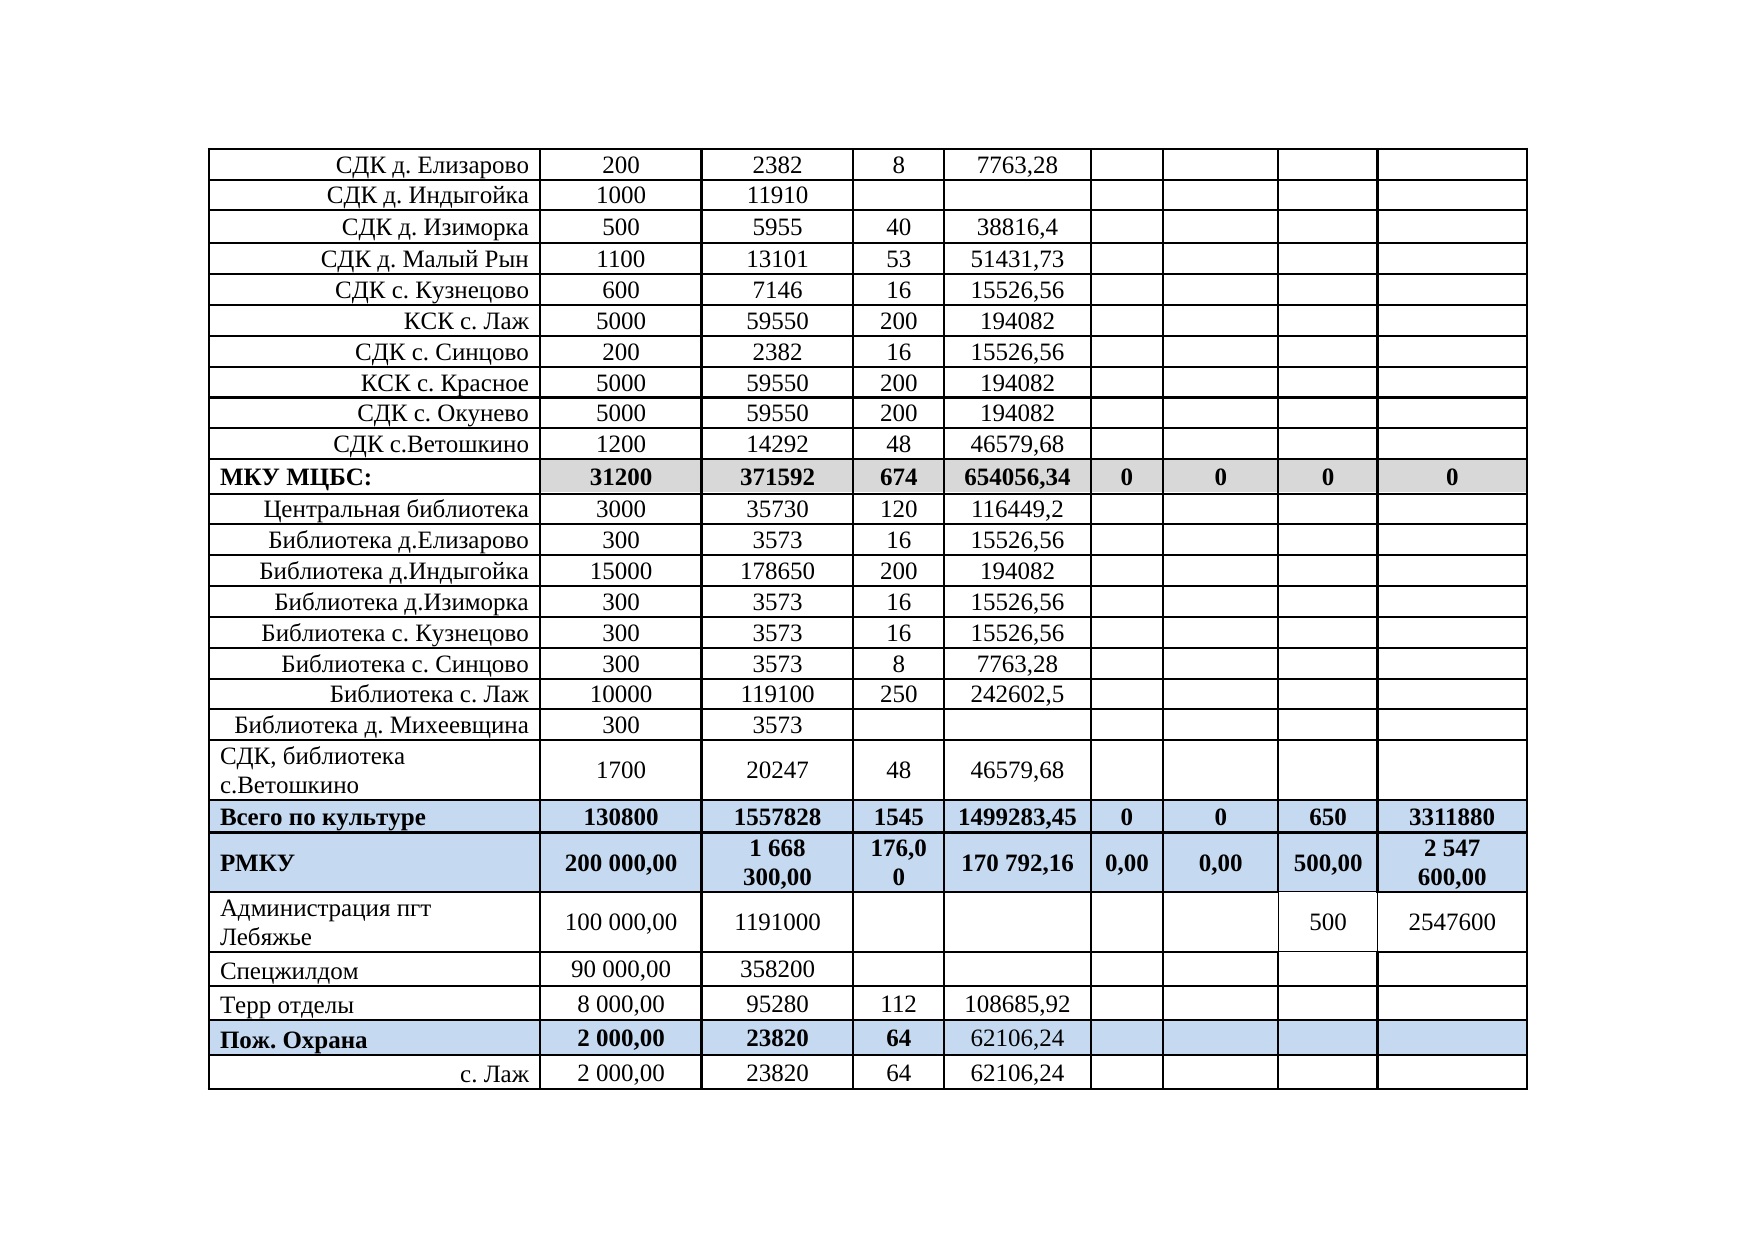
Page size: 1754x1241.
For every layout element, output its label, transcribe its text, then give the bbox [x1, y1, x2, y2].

table_cell 654056,34 [945, 460, 1090, 492]
table_cell [1092, 1056, 1162, 1088]
table_cell 48 [854, 741, 943, 799]
table_cell 16 [854, 587, 943, 616]
table_cell 0 [1092, 801, 1162, 831]
table_cell 176,00 [854, 834, 943, 891]
table_cell [1164, 368, 1277, 396]
table_cell [1379, 399, 1526, 427]
table_cell 1000 [541, 181, 700, 209]
table_cell [1092, 181, 1162, 209]
table_cell [1279, 368, 1376, 396]
table_cell 119100 [703, 680, 852, 708]
table_cell СДК, библиотека с.Ветошкино [210, 741, 539, 799]
table_cell 200 [854, 306, 943, 335]
table_cell [1279, 306, 1376, 335]
table_cell 15000 [541, 556, 700, 585]
table_cell [1379, 150, 1526, 178]
table_cell [1379, 680, 1526, 708]
table_cell 11910 [703, 181, 852, 209]
table_cell 48 [854, 429, 943, 458]
table_cell 1499283,45 [945, 801, 1090, 831]
table_cell 120 [854, 495, 943, 523]
table_cell [945, 953, 1090, 985]
table_cell 7763,28 [945, 150, 1090, 178]
table_cell 15526,56 [945, 275, 1090, 304]
table_cell 2547600 [1378, 893, 1526, 951]
table_cell [1279, 618, 1376, 647]
table_cell [945, 893, 1090, 951]
table_cell 8 [854, 649, 943, 677]
table_cell 59550 [703, 399, 852, 427]
table_cell 1100 [541, 244, 700, 273]
table_cell [1164, 710, 1277, 739]
table_cell 2 000,00 [541, 1056, 700, 1088]
table_cell [1092, 649, 1162, 677]
table_cell 0 [1379, 460, 1526, 492]
table_cell 371592 [703, 460, 852, 492]
table_cell 23820 [703, 1056, 852, 1088]
table_cell [1379, 953, 1526, 985]
table_cell МКУ МЦБС: [210, 460, 539, 492]
table_cell [1164, 337, 1277, 366]
table_cell 7146 [703, 275, 852, 304]
table_cell [1379, 429, 1526, 458]
table_cell [1092, 275, 1162, 304]
table_cell [1279, 556, 1376, 585]
table_cell 64 [854, 1021, 943, 1054]
table_cell [1279, 211, 1376, 242]
table_cell 200 000,00 [541, 834, 700, 891]
table_cell [1279, 1056, 1376, 1088]
table_cell СДК д. Изиморка [210, 211, 539, 242]
table_cell [1092, 495, 1162, 523]
table_cell 8 [854, 150, 943, 178]
table_cell [1164, 181, 1277, 209]
table_cell [1164, 211, 1277, 242]
table_cell 40 [854, 211, 943, 242]
table_cell 46579,68 [945, 429, 1090, 458]
table_cell 8 000,00 [541, 987, 700, 1019]
table_cell 0,00 [1092, 834, 1162, 891]
table_cell [1279, 337, 1376, 366]
table_cell [1379, 987, 1526, 1019]
table_cell 650 [1279, 801, 1376, 831]
table_cell 0 [1279, 460, 1376, 492]
table_cell РМКУ [210, 834, 539, 891]
table_cell 3573 [703, 618, 852, 647]
table_cell [1164, 525, 1277, 554]
table_cell 200 [854, 368, 943, 396]
table_cell [1379, 181, 1526, 209]
table_cell [1279, 244, 1376, 273]
table_cell [1379, 244, 1526, 273]
table_cell 500 [541, 211, 700, 242]
table_cell [854, 710, 943, 739]
table_cell 62106,24 [945, 1021, 1090, 1054]
table_cell с. Лаж [210, 1056, 539, 1088]
table_cell [1092, 556, 1162, 585]
table_cell [1092, 1021, 1162, 1054]
table_cell 500 [1279, 892, 1377, 951]
table_cell 500,00 [1279, 834, 1376, 891]
table_cell 2 547 600,00 [1379, 834, 1526, 891]
table_cell Центральная библиотека [210, 495, 539, 523]
table_cell 300 [541, 710, 700, 739]
table_cell 112 [854, 987, 943, 1019]
table_cell Библиотека с. Кузнецово [210, 618, 539, 647]
table_cell [1379, 649, 1526, 677]
table_cell [1379, 525, 1526, 554]
table_cell [1164, 680, 1277, 708]
table_cell [1279, 587, 1376, 616]
table_cell [1164, 618, 1277, 647]
table_cell 5000 [541, 399, 700, 427]
table_cell 7763,28 [945, 649, 1090, 677]
table_cell 16 [854, 337, 943, 366]
table_cell 2 000,00 [541, 1021, 700, 1054]
table_cell [1279, 649, 1376, 677]
table_cell 3573 [703, 587, 852, 616]
table_cell 51431,73 [945, 244, 1090, 273]
table_cell 3573 [703, 525, 852, 554]
table_cell 59550 [703, 306, 852, 335]
table_cell Библиотека д.Елизарово [210, 525, 539, 554]
table_cell 23820 [703, 1021, 852, 1054]
table_cell 20247 [703, 741, 852, 799]
table_cell [1164, 399, 1277, 427]
table_cell [854, 953, 943, 985]
table_cell [1279, 741, 1376, 799]
table_cell СДК с.Ветошкино [210, 429, 539, 458]
table_cell 1545 [854, 801, 943, 831]
table_cell 59550 [703, 368, 852, 396]
table_cell 1191000 [703, 893, 852, 951]
table_cell [1279, 710, 1376, 739]
table_cell СДК с. Кузнецово [210, 275, 539, 304]
table_cell 300 [541, 587, 700, 616]
table_cell [1279, 1021, 1376, 1054]
table_cell [1164, 244, 1277, 273]
table_cell 170 792,16 [945, 834, 1090, 891]
table_cell 200 [541, 337, 700, 366]
table_cell [945, 181, 1090, 209]
table_cell [1092, 150, 1162, 178]
table_cell [1092, 587, 1162, 616]
table_cell [1279, 181, 1376, 209]
table_cell 5000 [541, 368, 700, 396]
table_cell 300 [541, 525, 700, 554]
table_cell 53 [854, 244, 943, 273]
table_cell 194082 [945, 306, 1090, 335]
table_cell [1279, 952, 1376, 985]
table_cell [1164, 1056, 1277, 1088]
table_cell [1279, 429, 1376, 458]
table_cell 38816,4 [945, 211, 1090, 242]
table_cell Библиотека д.Индыгойка [210, 556, 539, 585]
table_cell [1379, 1021, 1526, 1054]
table_cell 3000 [541, 495, 700, 523]
table_cell [1164, 741, 1277, 799]
table_cell КСК с. Красное [210, 368, 539, 396]
table_cell [1092, 211, 1162, 242]
table_cell СДК д. Индыгойка [210, 181, 539, 209]
table_cell [1379, 495, 1526, 523]
table_cell [1164, 275, 1277, 304]
table_cell [1092, 987, 1162, 1019]
table_cell [1092, 741, 1162, 799]
table_cell [1379, 211, 1526, 242]
table_cell [1164, 150, 1277, 178]
table_cell 3311880 [1379, 801, 1526, 831]
table_cell [1164, 495, 1277, 523]
table_cell [1379, 337, 1526, 366]
table_cell 62106,24 [945, 1056, 1090, 1088]
table_cell [1279, 987, 1376, 1019]
table_cell 90 000,00 [541, 953, 700, 985]
table_cell Библиотека с. Лаж [210, 680, 539, 708]
table_cell 0 [1164, 801, 1277, 831]
table_cell Библиотека д. Михеевщина [210, 710, 539, 739]
table_cell 200 [854, 556, 943, 585]
table_cell 1557828 [703, 801, 852, 831]
table_cell [1092, 306, 1162, 335]
table_cell [1379, 587, 1526, 616]
table_cell 600 [541, 275, 700, 304]
table_cell 194082 [945, 556, 1090, 585]
table_cell 15526,56 [945, 337, 1090, 366]
table_cell Администрация пгт Лебяжье [210, 893, 539, 951]
table_cell [1379, 556, 1526, 585]
table_cell СДК д. Малый Рын [210, 244, 539, 273]
table_cell [1164, 953, 1277, 985]
table_cell 15526,56 [945, 587, 1090, 616]
table_cell [1092, 618, 1162, 647]
table_cell [1379, 368, 1526, 396]
table_cell [1379, 741, 1526, 799]
table_cell 300 [541, 618, 700, 647]
table_cell [1092, 893, 1162, 951]
table_cell СДК с. Окунево [210, 399, 539, 427]
table_cell [854, 181, 943, 209]
table_cell [1092, 429, 1162, 458]
table_cell 2382 [703, 337, 852, 366]
table_cell 242602,5 [945, 680, 1090, 708]
table_cell [945, 710, 1090, 739]
table_cell 1200 [541, 429, 700, 458]
table_cell 13101 [703, 244, 852, 273]
table_cell [1279, 150, 1376, 178]
table_cell [1379, 710, 1526, 739]
table_cell 200 [541, 150, 700, 178]
table_cell [1092, 337, 1162, 366]
table_cell 250 [854, 680, 943, 708]
table_cell Пож. Охрана [210, 1021, 539, 1054]
table_cell 46579,68 [945, 741, 1090, 799]
table_cell СДК с. Синцово [210, 337, 539, 366]
table_cell 5955 [703, 211, 852, 242]
table_cell 16 [854, 275, 943, 304]
table_cell [1379, 1056, 1526, 1088]
table_cell [1092, 680, 1162, 708]
table_cell Библиотека д.Изиморка [210, 587, 539, 616]
table_cell [1164, 556, 1277, 585]
table_cell 3573 [703, 710, 852, 739]
table_cell [1164, 649, 1277, 677]
table_cell 35730 [703, 495, 852, 523]
table_cell 3573 [703, 649, 852, 677]
table_cell 1700 [541, 741, 700, 799]
table_cell [1279, 525, 1376, 554]
table_cell 358200 [703, 953, 852, 985]
table_cell [1279, 275, 1376, 304]
table_cell 5000 [541, 306, 700, 335]
table_cell 15526,56 [945, 525, 1090, 554]
table_cell 0 [1092, 460, 1162, 492]
table_cell 100 000,00 [541, 893, 700, 951]
table_cell [1092, 368, 1162, 396]
table_cell Терр отделы [210, 987, 539, 1019]
table_cell 194082 [945, 368, 1090, 396]
table_cell 10000 [541, 680, 700, 708]
table_cell 130800 [541, 801, 700, 831]
table_cell [1092, 244, 1162, 273]
table_cell [1379, 618, 1526, 647]
table_cell 16 [854, 525, 943, 554]
table_cell 108685,92 [945, 987, 1090, 1019]
table_cell СДК д. Елизарово [210, 150, 539, 178]
table_cell 95280 [703, 987, 852, 1019]
table_cell [1279, 399, 1376, 427]
table_cell 194082 [945, 399, 1090, 427]
table_cell [1164, 987, 1277, 1019]
table_cell КСК с. Лаж [210, 306, 539, 335]
table_cell [854, 893, 943, 951]
table_cell Библиотека с. Синцово [210, 649, 539, 677]
table_cell [1279, 680, 1376, 708]
table_cell [1379, 306, 1526, 335]
table_cell [1164, 587, 1277, 616]
table_cell 116449,2 [945, 495, 1090, 523]
table_cell 200 [854, 399, 943, 427]
table_cell 16 [854, 618, 943, 647]
table_cell [1092, 525, 1162, 554]
table_cell 674 [854, 460, 943, 492]
table_cell 0,00 [1164, 834, 1277, 891]
table_cell 15526,56 [945, 618, 1090, 647]
table_cell [1092, 953, 1162, 985]
table_cell [1379, 275, 1526, 304]
table_cell [1279, 495, 1376, 523]
table_cell 31200 [541, 460, 700, 492]
table_cell [1164, 429, 1277, 458]
table_cell 2382 [703, 150, 852, 178]
table_cell [1164, 306, 1277, 335]
table_cell [1092, 399, 1162, 427]
table_cell [1092, 710, 1162, 739]
table_cell 1 668 300,00 [703, 834, 852, 891]
table_cell [1164, 1021, 1277, 1054]
table_cell 300 [541, 649, 700, 677]
table_cell 64 [854, 1056, 943, 1088]
table_cell Спецжилдом [210, 953, 539, 985]
table_cell 14292 [703, 429, 852, 458]
table_cell [1164, 893, 1278, 951]
table_cell 0 [1164, 460, 1277, 492]
table_cell Всего по культуре [210, 801, 539, 831]
table_cell 178650 [703, 556, 852, 585]
